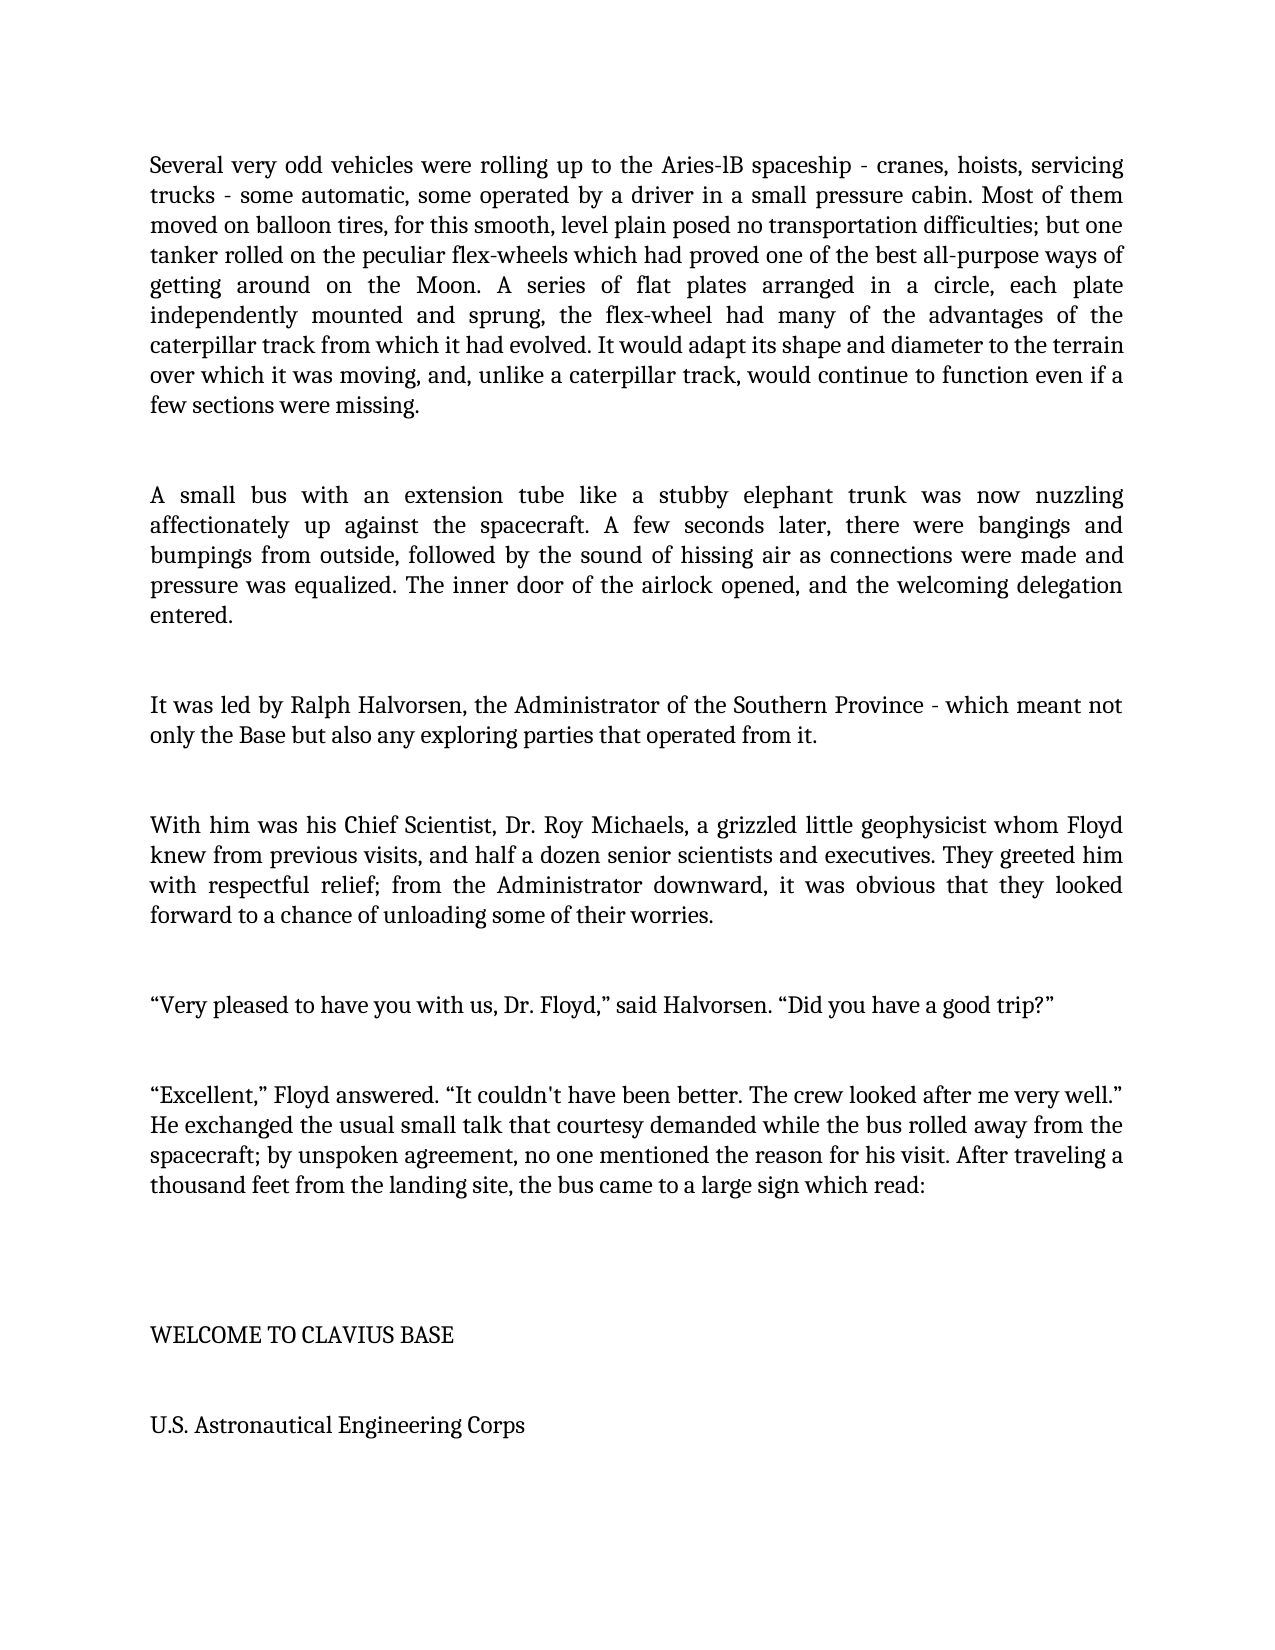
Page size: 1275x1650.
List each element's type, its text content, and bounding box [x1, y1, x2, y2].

text It was led by Ralph Halvorsen, the Administrator of the Southern Province - which meant not only the Base but also any exploring parties that operated from it. [150, 690, 1125, 750]
text With him was his Chief Scientist, Dr. Roy Michaels, a grizzled little geophysicist whom Floyd knew from previous visits, and half a dozen senior scientists and executives. They greeted him with respectful relief; from the Administrator downward, it was obvious that they looked forward to a chance of unloading some of their worries. [150, 810, 1125, 930]
text WELCOME TO CLAVIUS BASE [150, 1320, 1125, 1350]
text U.S. Astronautical Engineering Corps [150, 1410, 1125, 1440]
text “Very pleased to have you with us, Dr. Floyd,” said Halvorsen. “Did you have a good trip?” [150, 990, 1125, 1020]
text “Excellent,” Floyd answered. “It couldn't have been better. The crew looked after me very well.” He exchanged the usual small talk that courtesy demanded while the bus rolled away from the spacecraft; by unspoken agreement, no one mentioned the reason for his visit. After traveling a thousand feet from the landing site, the bus came to a large sign which read: [150, 1080, 1125, 1200]
text Several very odd vehicles were rolling up to the Aries-lB spaceship - cranes, hoists, servicing trucks - some automatic, some operated by a driver in a small pressure cabin. Most of them moved on balloon tires, for this smooth, level plain posed no transportation difficulties; but one tanker rolled on the peculiar flex-wheels which had proved one of the best all-purpose ways of getting around on the Moon. A series of flat plates arranged in a circle, each plate independently mounted and sprung, the flex-wheel had many of the advantages of the caterpillar track from which it had evolved. It would adapt its shape and diameter to the terrain over which it was moving, and, unlike a caterpillar track, would continue to function even if a few sections were missing. [150, 150, 1125, 420]
text A small bus with an extension tube like a stubby elephant trunk was now nuzzling affectionately up against the spacecraft. A few seconds later, there were bangings and bumpings from outside, followed by the sound of hissing air as connections were made and pressure was equalized. The inner door of the airlock opened, and the welcoming delegation entered. [150, 480, 1125, 630]
